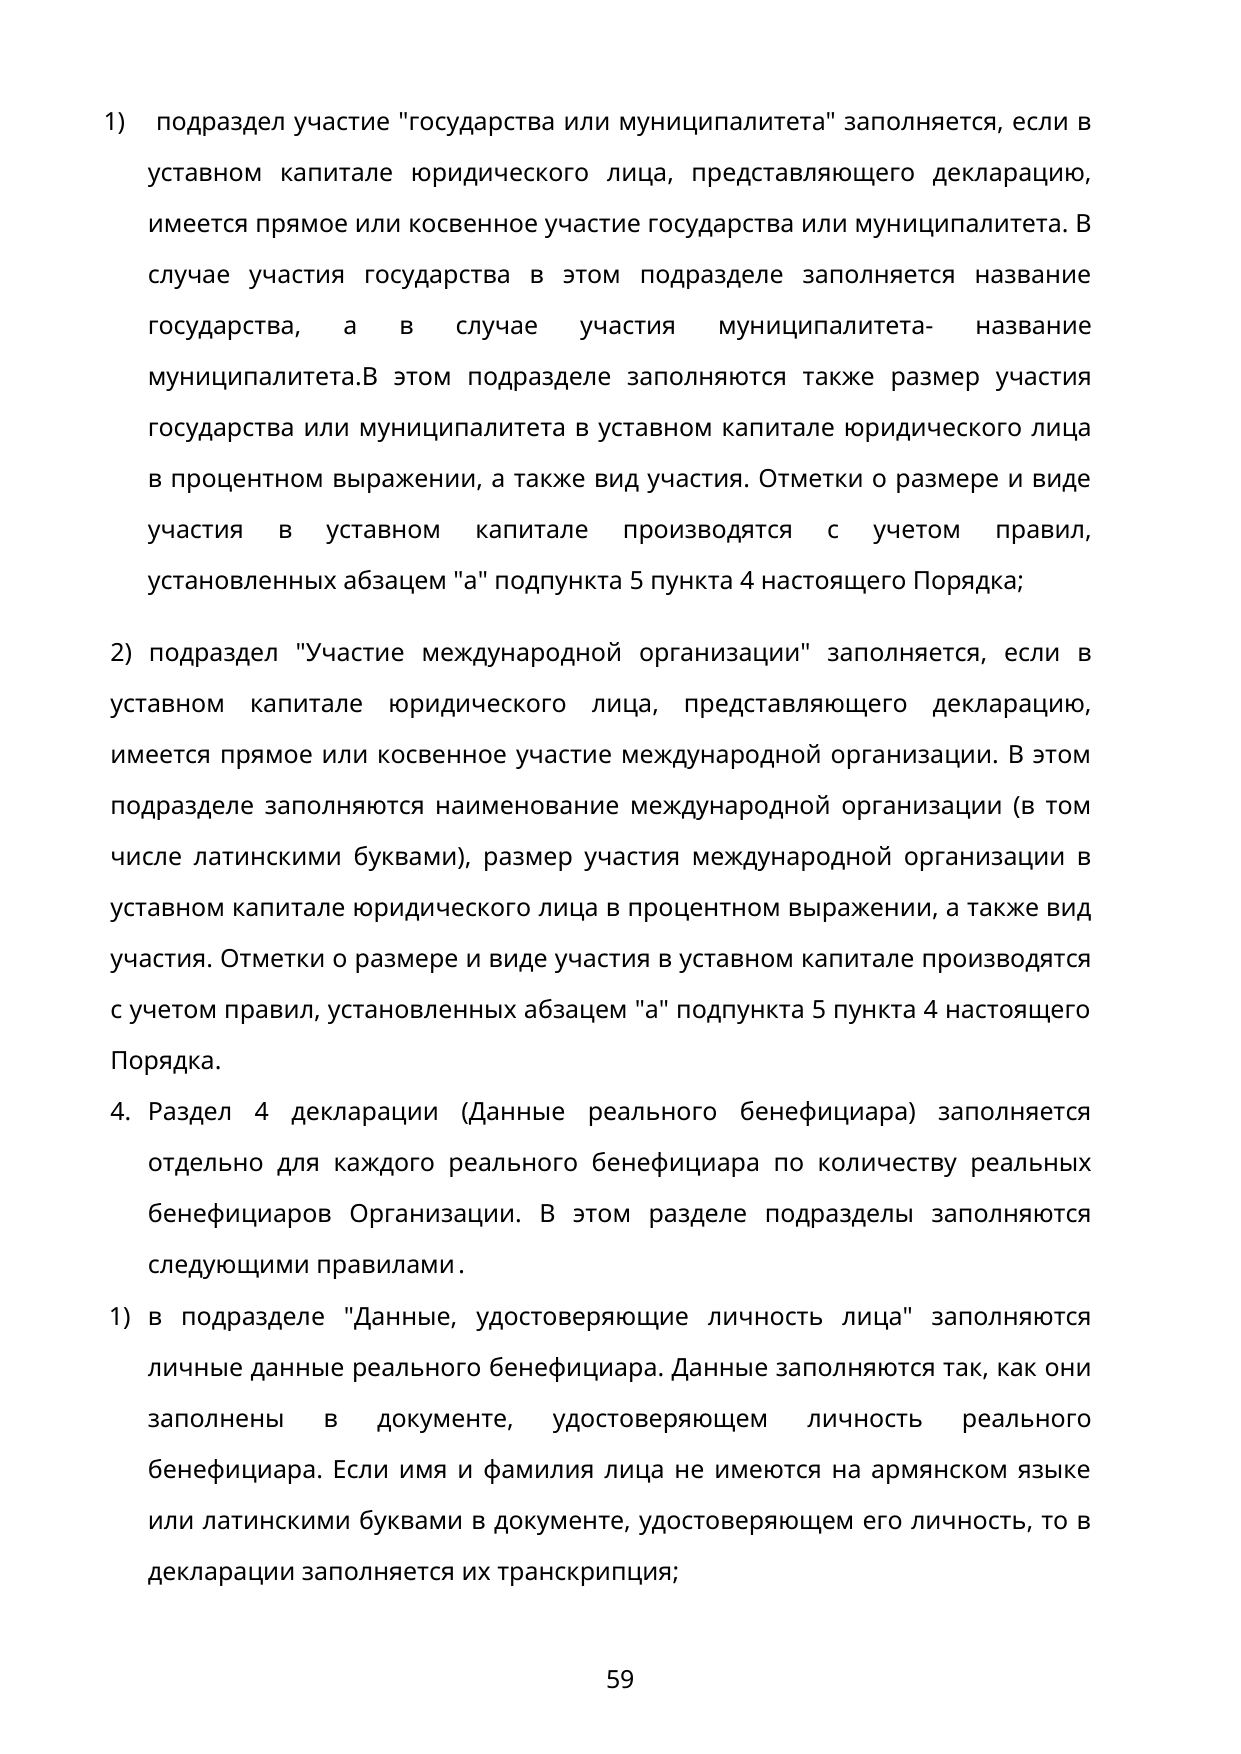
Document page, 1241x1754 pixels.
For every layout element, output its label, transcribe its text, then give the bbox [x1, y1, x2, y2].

list в подразделе "Данные, удостоверяющие личность лица" заполняются личные данные реального бенефициара. Данные заполняются так, как они заполнены в документе, удостоверяющем личность реального бенефициара. Если имя и фамилия лица не имеются на армянском языке или латинскими буквами в документе, удостоверяющем его личность, то в декларации заполняется их транскрипция; [109, 1298, 1092, 1587]
list Раздел 4 декларации (Данные реального бенефициара) заполняется отдельно для каждого реального бенефициара по количеству реальных бенефициаров Организации. В этом разделе подразделы заполняются следующими правилами․ [110, 1094, 1092, 1281]
text 2) подраздел "Участие международной организации" заполняется, если в уставном капитале юридического лица, представляющего декларацию, имеется прямое или косвенное участие международной организации. В этом подразделе заполняются наименование международной организации (в том числе латинскими буквами), размер участия международной организации в уставном капитале юридического лица в процентном выражении, а также вид участия. Отметки о размере и виде участия в уставном капитале производятся с учетом правил, установленных абзацем "а" подпункта 5 пункта 4 настоящего Порядка. [110, 635, 1092, 1077]
list подраздел участие "государства или муниципалитета" заполняется, если в уставном капитале юридического лица, представляющего декларацию, имеется прямое или косвенное участие государства или муниципалитета. В случае участия государства в этом подразделе заполняется название государства, а в случае участия муниципалитета- название муниципалитета.В этом подразделе заполняются также размер участия государства или муниципалитета в уставном капитале юридического лица в процентном выражении, а также вид участия. Отметки о размере и виде участия в уставном капитале производятся с учетом правил, установленных абзацем "а" подпункта 5 пункта 4 настоящего Порядка; [103, 103, 1092, 597]
